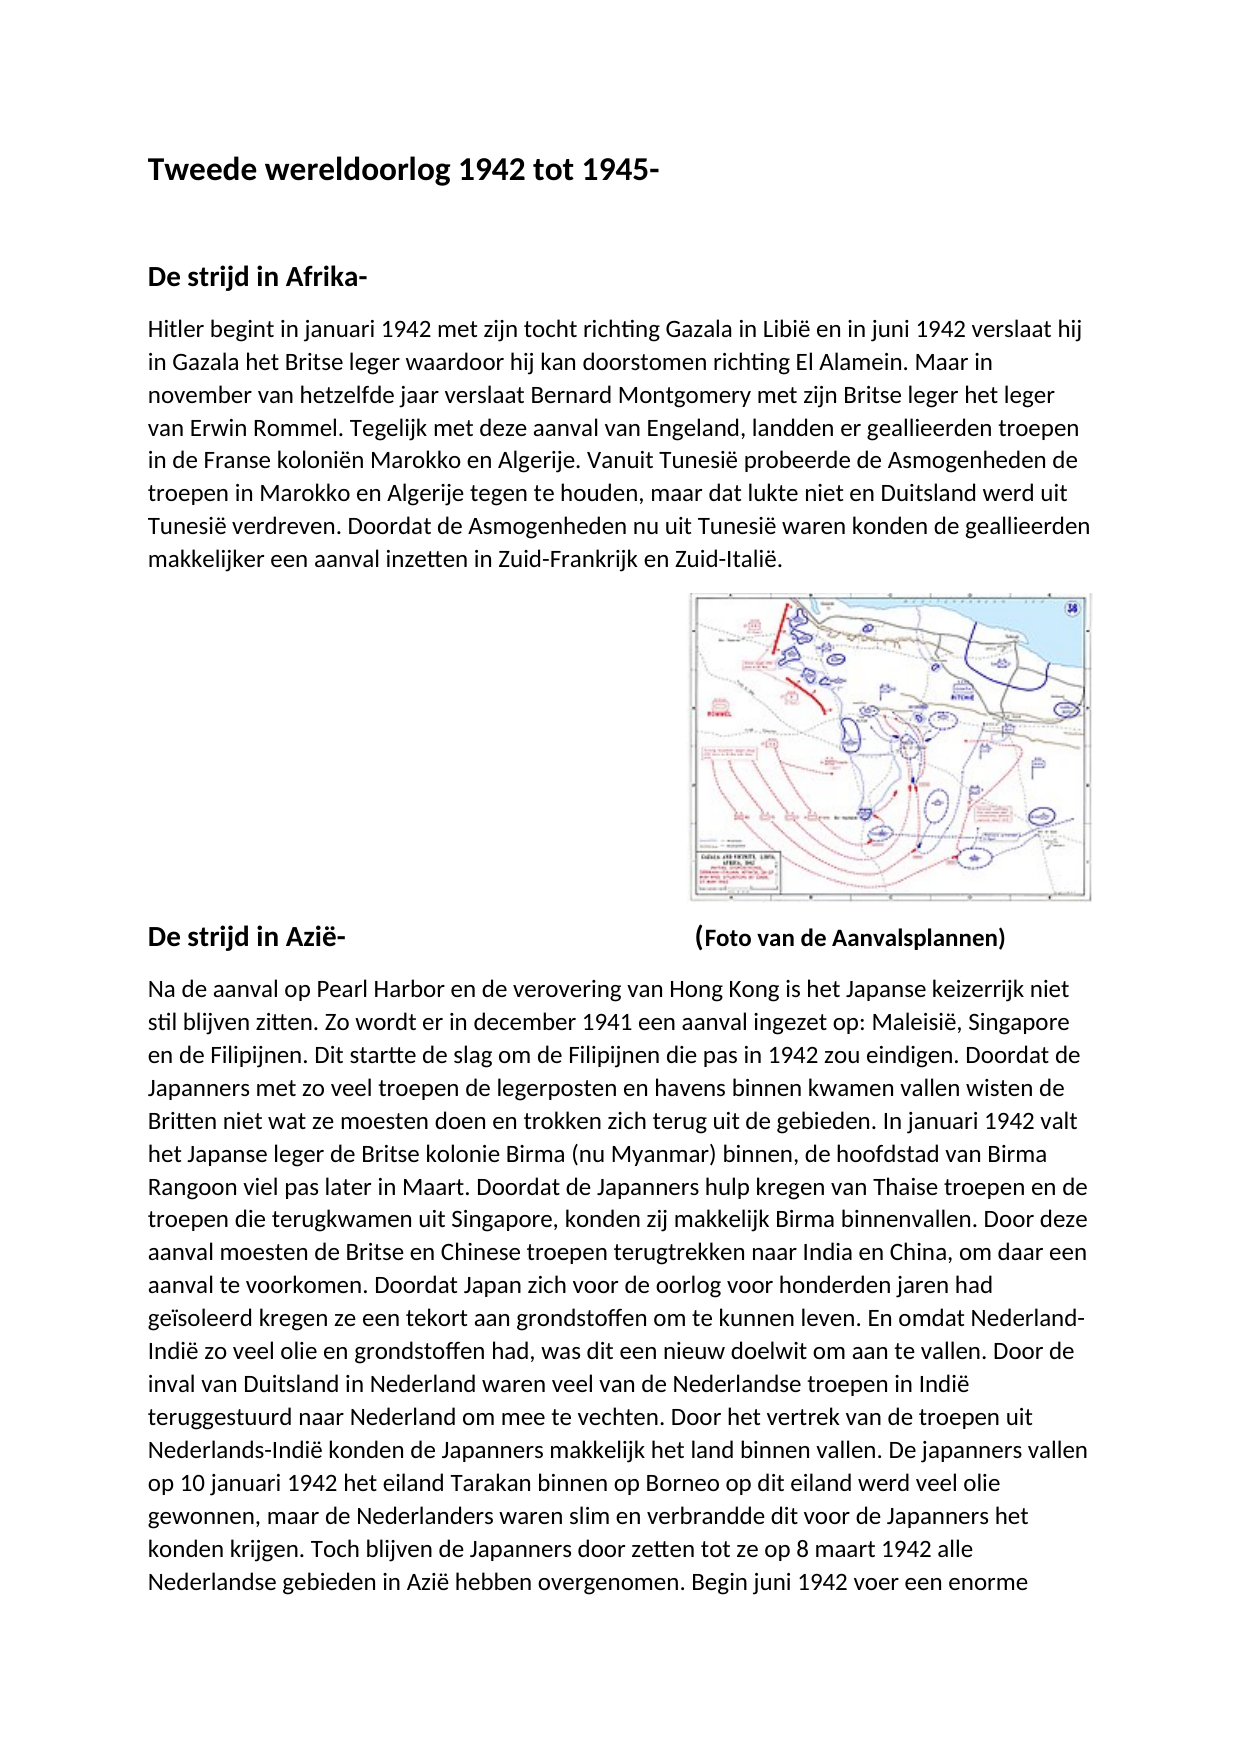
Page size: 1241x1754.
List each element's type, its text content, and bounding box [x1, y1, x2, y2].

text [148, 973, 1093, 1596]
picture [686, 593, 1093, 903]
text Hitler begint in januari 1942 met zijn tocht richting Gazala in Libië en in juni 1942 verslaat hij in Gazala het Britse leger waardoor hij kan doorstomen richting El Alamein. Maar in november van hetzelfde jaar verslaat Bernard Montgomery met zijn Britse leger het leger van Erwin Rommel. Tegelijk met deze aanval van Engeland, landden er geallieerden troepen in de Franse koloniën Marokko en Algerije. Vanuit Tunesië probeerde de Asmogenheden de troepen in Marokko en Algerije tegen te houden, maar dat lukte niet en Duitsland werd uit Tunesië verdreven. Doordat de Asmogenheden nu uit Tunesië waren konden de geallieerden makkelijker een aanval inzetten in Zuid-Frankrijk en Zuid-Italië. [148, 313, 1093, 574]
text De strijd in Azië- (Foto van de Aanvalsplannen) [148, 918, 1093, 954]
text Tweede wereldoorlog 1942 tot 1945- [148, 148, 1093, 188]
text De strijd in Afrika- [148, 258, 1093, 293]
